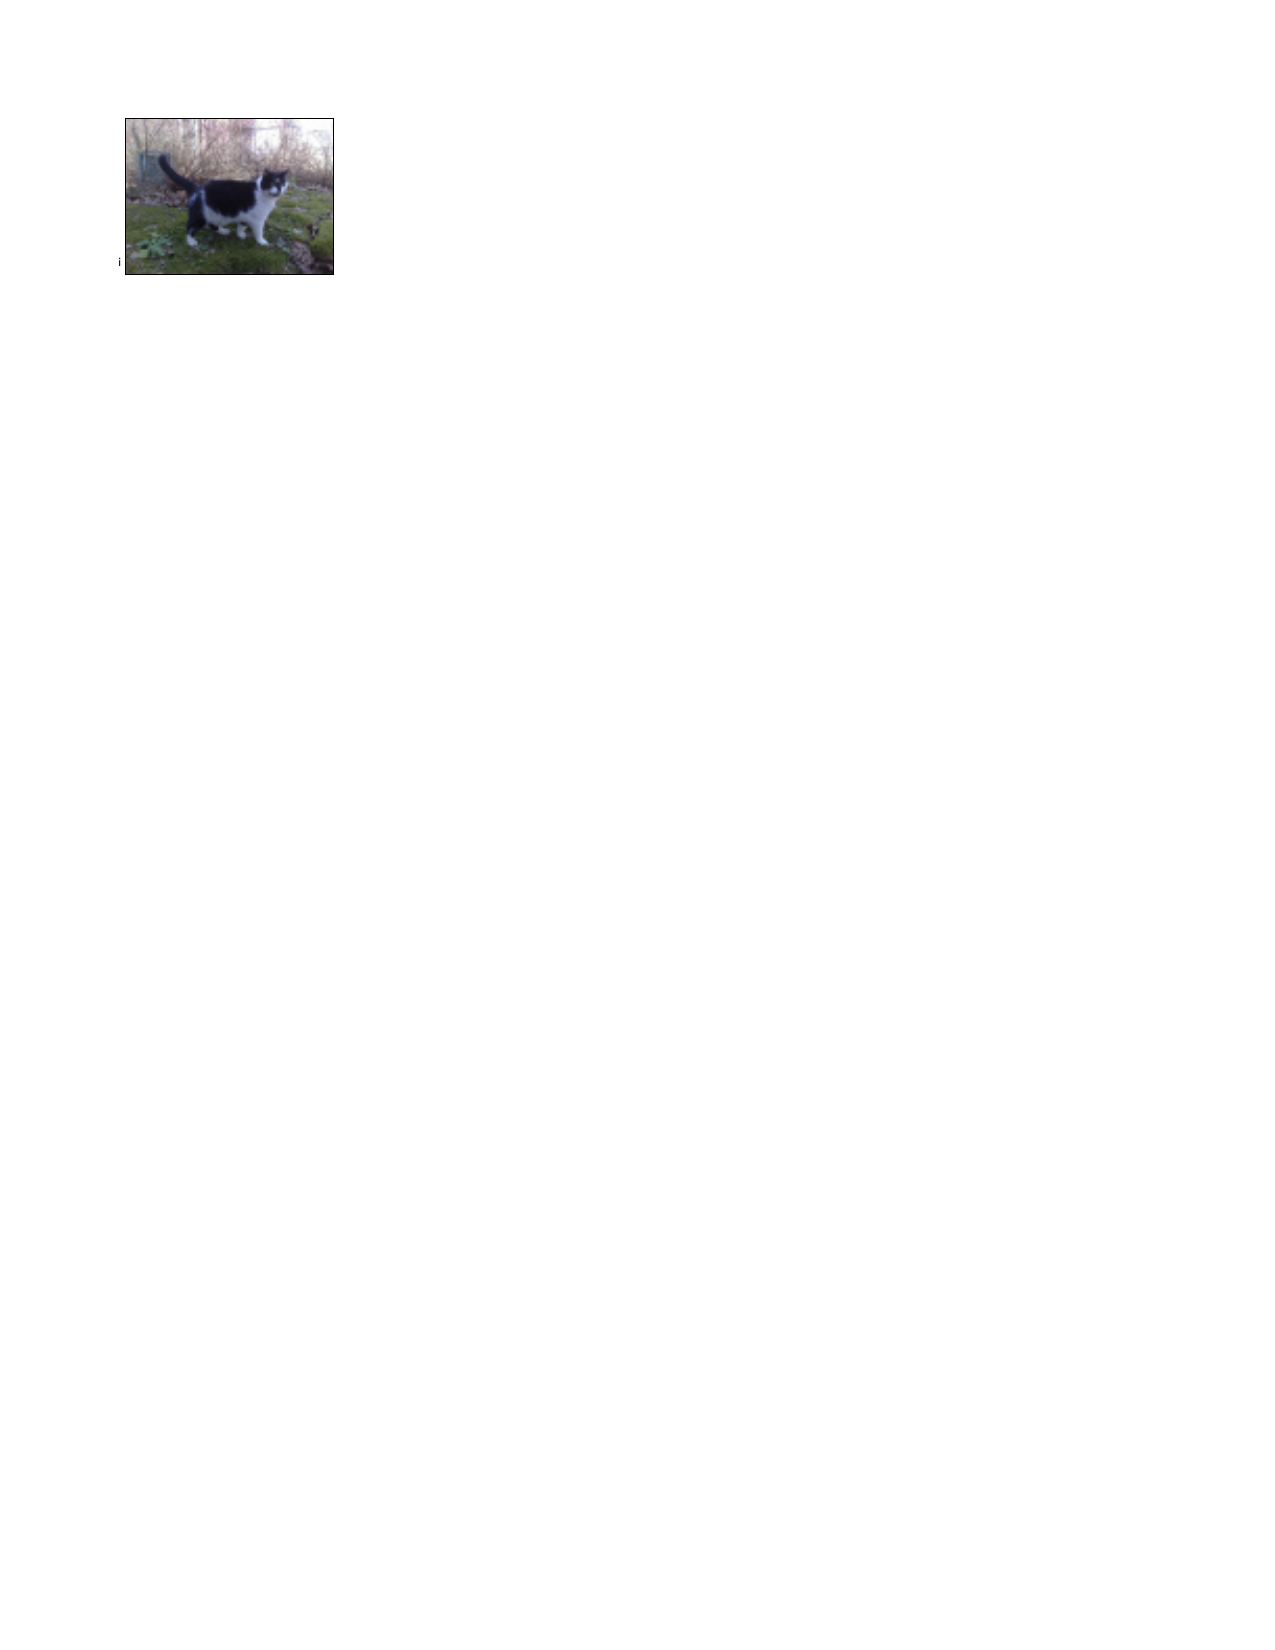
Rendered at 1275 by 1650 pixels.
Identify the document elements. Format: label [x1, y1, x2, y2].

picture [126, 119, 333, 274]
